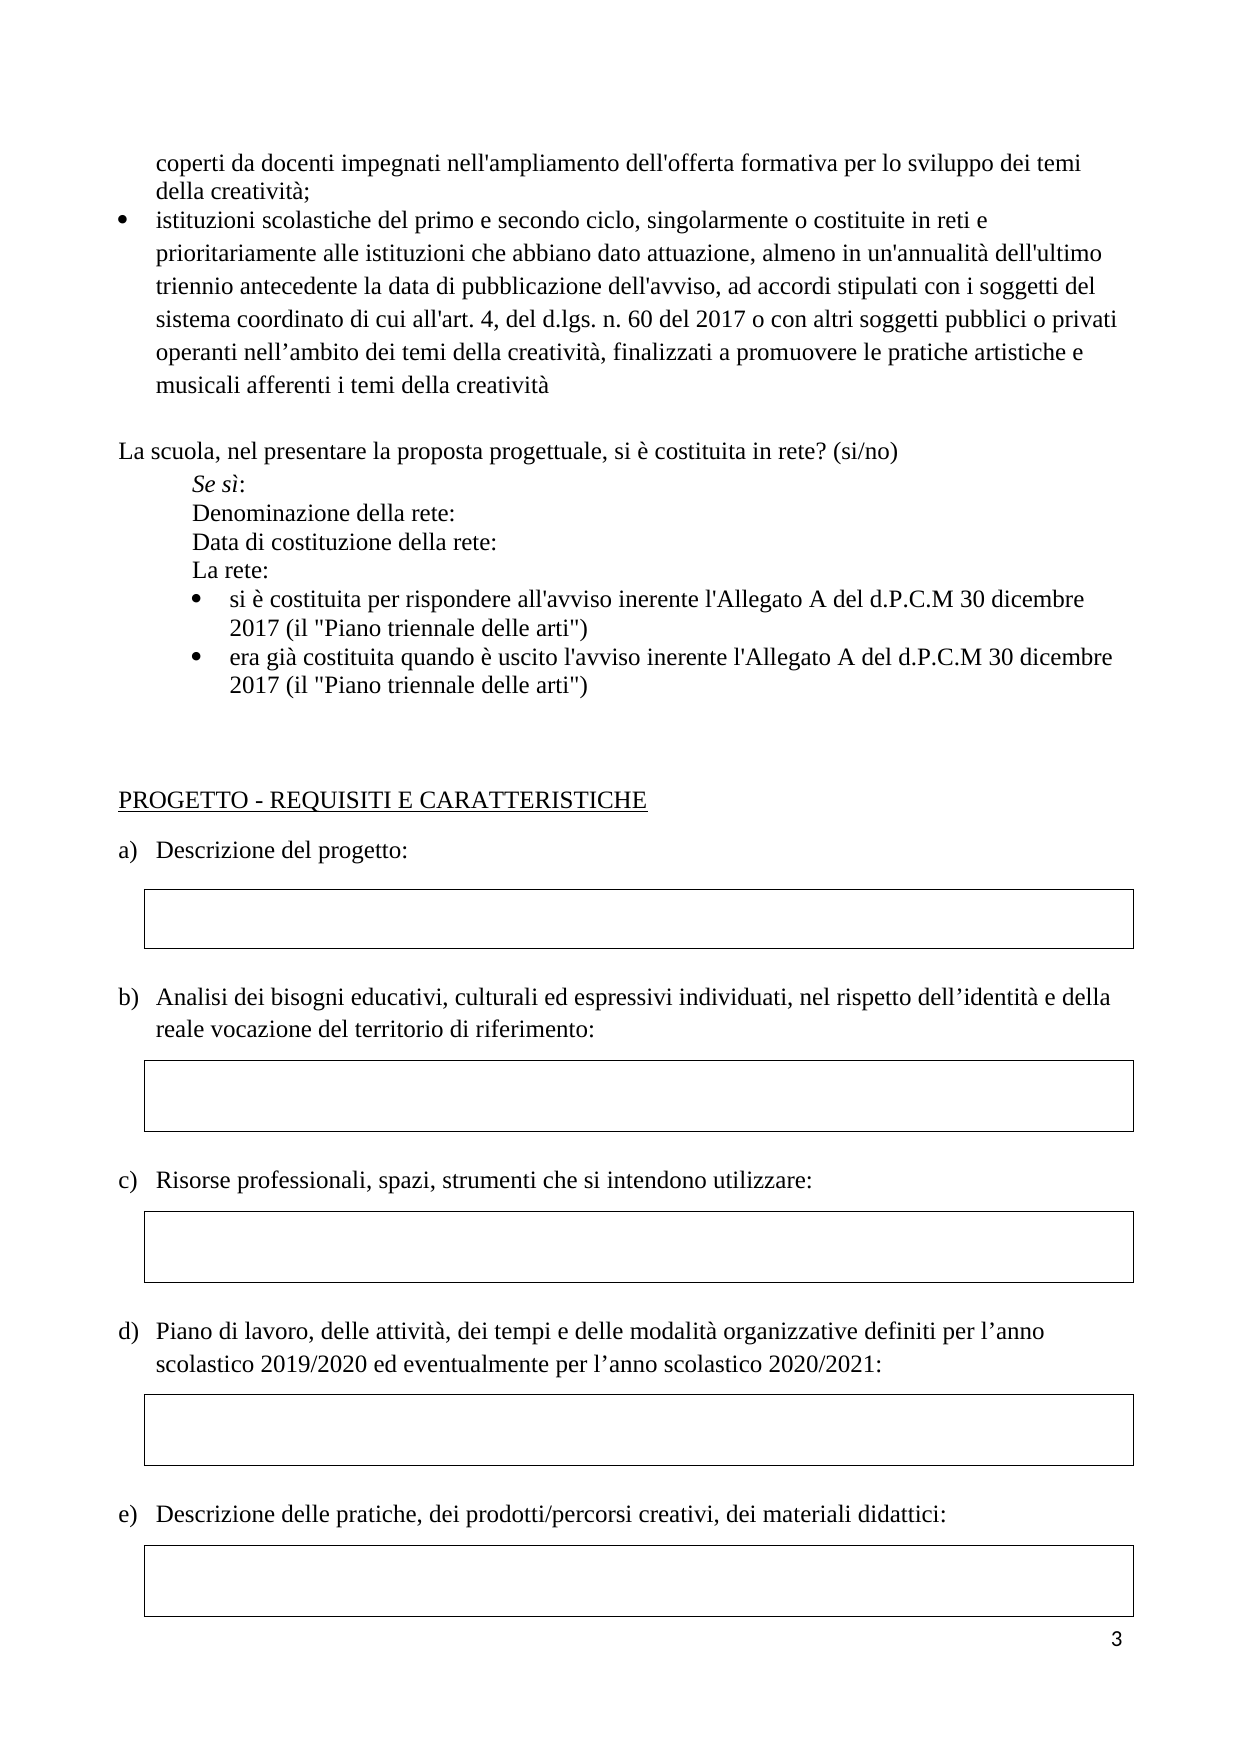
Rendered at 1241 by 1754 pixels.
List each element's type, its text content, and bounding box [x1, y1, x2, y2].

table_header [145, 1395, 1133, 1465]
list si è costituita per rispondere all'avviso inerente l'Allegato A del d.P.C.M 30 dicembre 2017 (il "Piano triennale delle arti") [192, 584, 1122, 642]
text PROGETTO - REQUISITI E CARATTERISTICHE [118, 786, 1122, 814]
text Se sì: [192, 469, 1122, 498]
table_header [145, 890, 1133, 947]
list Risorse professionali, spazi, strumenti che si intendono utilizzare: [118, 1165, 1122, 1194]
list Descrizione del progetto: [118, 835, 1122, 864]
list Analisi dei bisogni educativi, culturali ed espressivi individuati, nel rispetto dell’identità e della reale vocazione del territorio di riferimento: [118, 982, 1122, 1043]
list Piano di lavoro, delle attività, dei tempi e delle modalità organizzative definiti per l’anno scolastico 2019/2020 ed eventualmente per l’anno scolastico 2020/2021: [118, 1316, 1122, 1378]
list Descrizione delle pratiche, dei prodotti/percorsi creativi, dei materiali didattici: [118, 1499, 1122, 1528]
text Denominazione della rete: [192, 498, 1122, 527]
table_header [145, 1212, 1133, 1282]
table_header [145, 1546, 1133, 1616]
table_header [145, 1061, 1133, 1131]
text La scuola, nel presentare la proposta progettuale, si è costituita in rete? (si/no) [118, 436, 1122, 465]
list istituzioni scolastiche del primo e secondo ciclo, singolarmente o costituite in reti e prioritariamente alle istituzioni che abbiano dato attuazione, almeno in un'annualità dell'ultimo triennio antecedente la data di pubblicazione dell'avviso, ad accordi stipulati con i soggetti del sistema coordinato di cui all'art. 4, del d.lgs. n. 60 del 2017 o con altri soggetti pubblici o privati operanti nell’ambito dei temi della creatività, finalizzati a promuovere le pratiche artistiche e musicali afferenti i temi della creatività [118, 205, 1122, 399]
list era già costituita quando è uscito l'avviso inerente l'Allegato A del d.P.C.M 30 dicembre 2017 (il "Piano triennale delle arti") [192, 642, 1122, 699]
text Data di costituzione della rete: [192, 527, 1122, 556]
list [118, 148, 1122, 205]
text La rete: [192, 556, 1122, 584]
